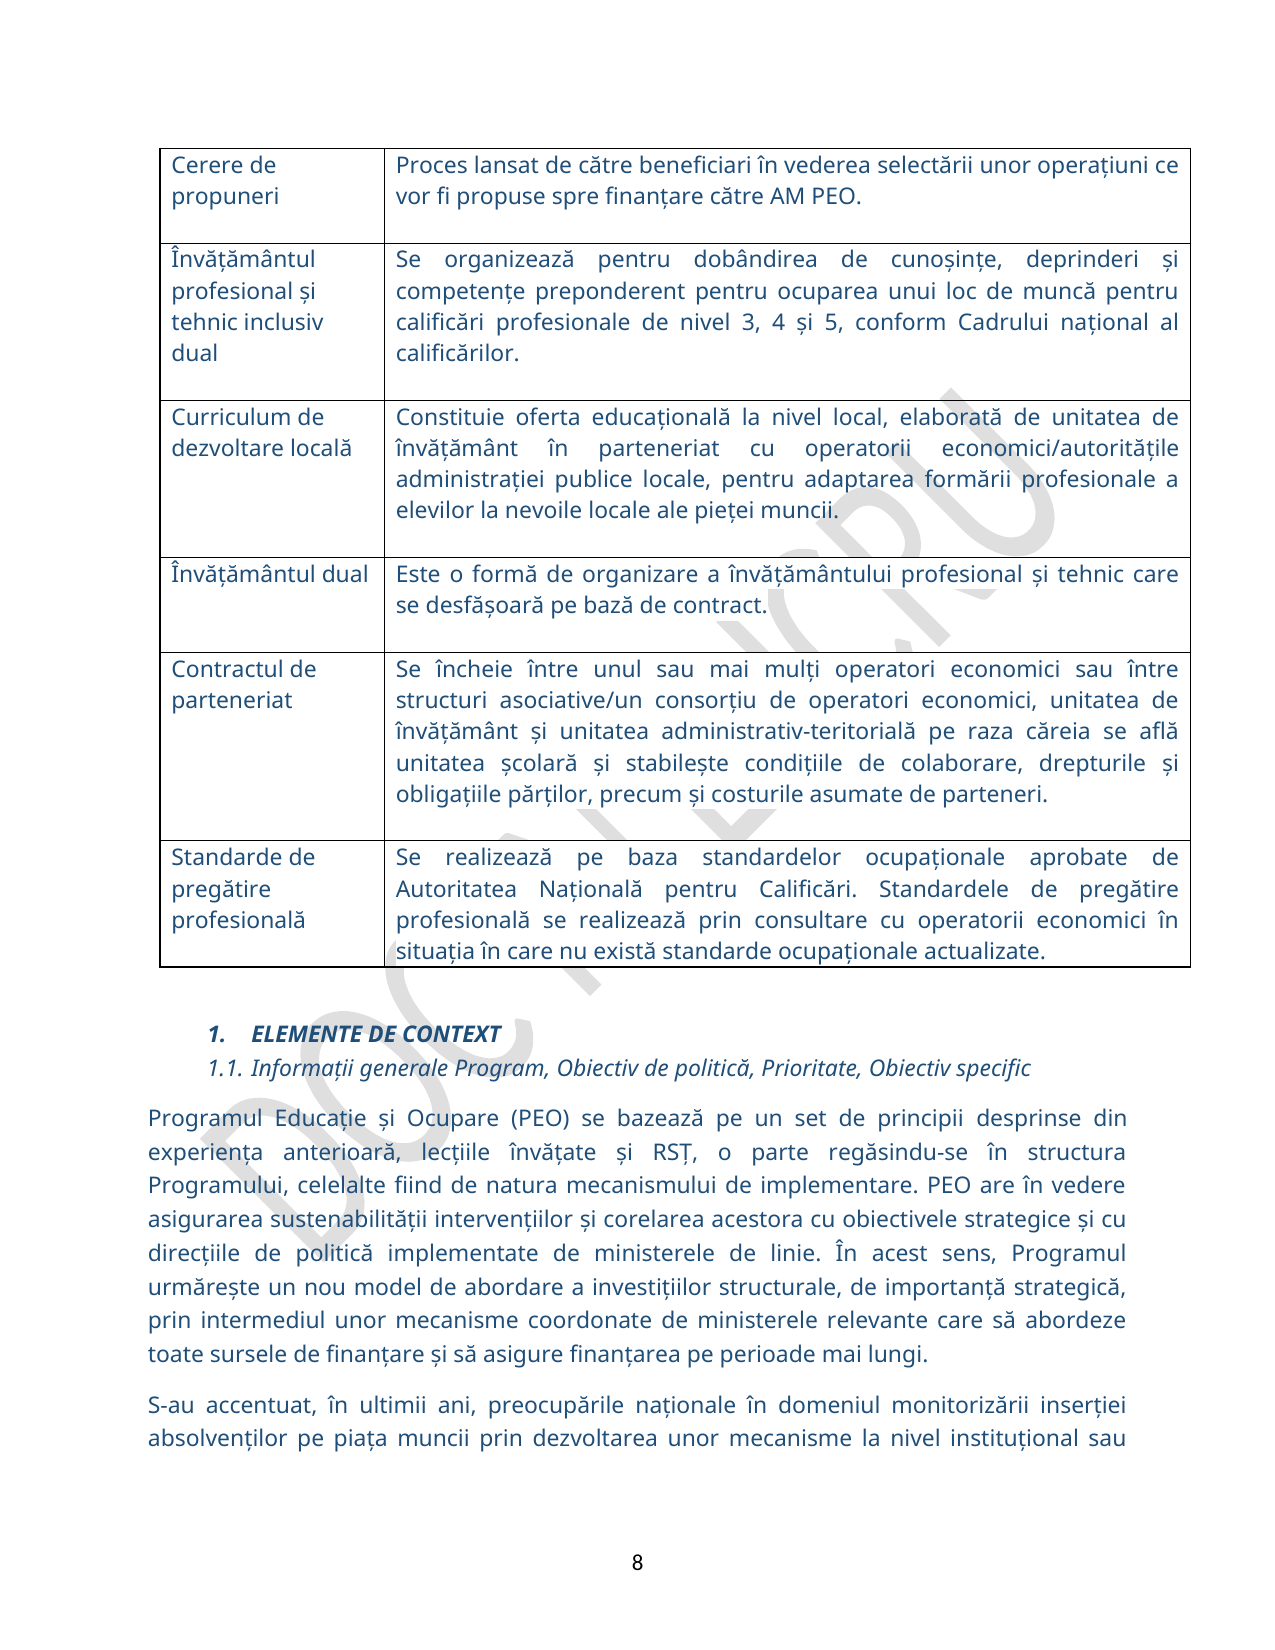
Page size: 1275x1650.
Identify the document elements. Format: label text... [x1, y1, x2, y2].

table_cell Cerere de propuneri [161, 149, 384, 242]
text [148, 1389, 1127, 1454]
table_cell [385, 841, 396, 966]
table_cell Se organizează pentru dobândirea de cunoșinţe, deprinderi și competenţe preponderent pentru ocuparea unui loc de muncă pentru calificări profesionale de nivel 3, 4 și 5, conform Cadrului naţional al calificărilor. [385, 244, 1190, 400]
table_cell Standarde de pregătire profesională [161, 841, 384, 966]
table_cell Învăţământul dual [161, 558, 384, 652]
table_cell Curriculum de dezvoltare locală [161, 401, 384, 557]
text Programul Educație și Ocupare (PEO) se bazează pe un set de principii desprinse din experiența anterioară, lecțiile învățate și RSȚ, o parte regăsindu-se în structura Programului, celelalte fiind de natura mecanismului de implementare. PEO are în vedere asigurarea sustenabilității intervențiilor și corelarea acestora cu obiectivele strategice și cu direcțiile de politică implementate de ministerele de linie. În acest sens, Programul urmărește un nou model de abordare a investițiilor structurale, de importanță strategică, prin intermediul unor mecanisme coordonate de ministerele relevante care să abordeze toate sursele de finanțare și să asigure finanțarea pe perioade mai lungi. [148, 1102, 1127, 1369]
table_cell Se realizează pe baza standardelor ocupaţionale aprobate de Autoritatea Naţională pentru Calificări. Standardele de pregătire profesională se realizează prin consultare cu operatorii economici în situaţia în care nu există standarde ocupaţionale actualizate. [1046, 841, 1190, 966]
table_cell Contractul de parteneriat [161, 653, 384, 840]
list Informații generale Program, Obiectiv de politică, Prioritate, Obiectiv specific [207, 1052, 1127, 1083]
table_cell Este o formă de organizare a învăţământului profesional şi tehnic care se desfăşoară pe bază de contract. [385, 558, 1190, 652]
table_cell Proces lansat de către beneficiari în vederea selectării unor operațiuni ce vor fi propuse spre finanțare către AM PEO. [385, 149, 1190, 242]
table_cell Învăţământul profesional și tehnic inclusiv dual [161, 244, 384, 400]
table_cell Constituie oferta educaţională la nivel local, elaborată de unitatea de învăţământ în parteneriat cu operatorii economici/autorităţile administraţiei publice locale, pentru adaptarea formării profesionale a elevilor la nevoile locale ale pieţei muncii. [385, 401, 1190, 557]
list ELEMENTE DE CONTEXT [207, 1018, 1127, 1049]
table_cell Se încheie între unul sau mai mulţi operatori economici sau între structuri asociative/un consorţiu de operatori economici, unitatea de învăţământ şi unitatea administrativ-teritorială pe raza căreia se află unitatea şcolară și stabilește condiţiile de colaborare, drepturile şi obligaţiile părţilor, precum şi costurile asumate de parteneri. [385, 653, 1190, 840]
